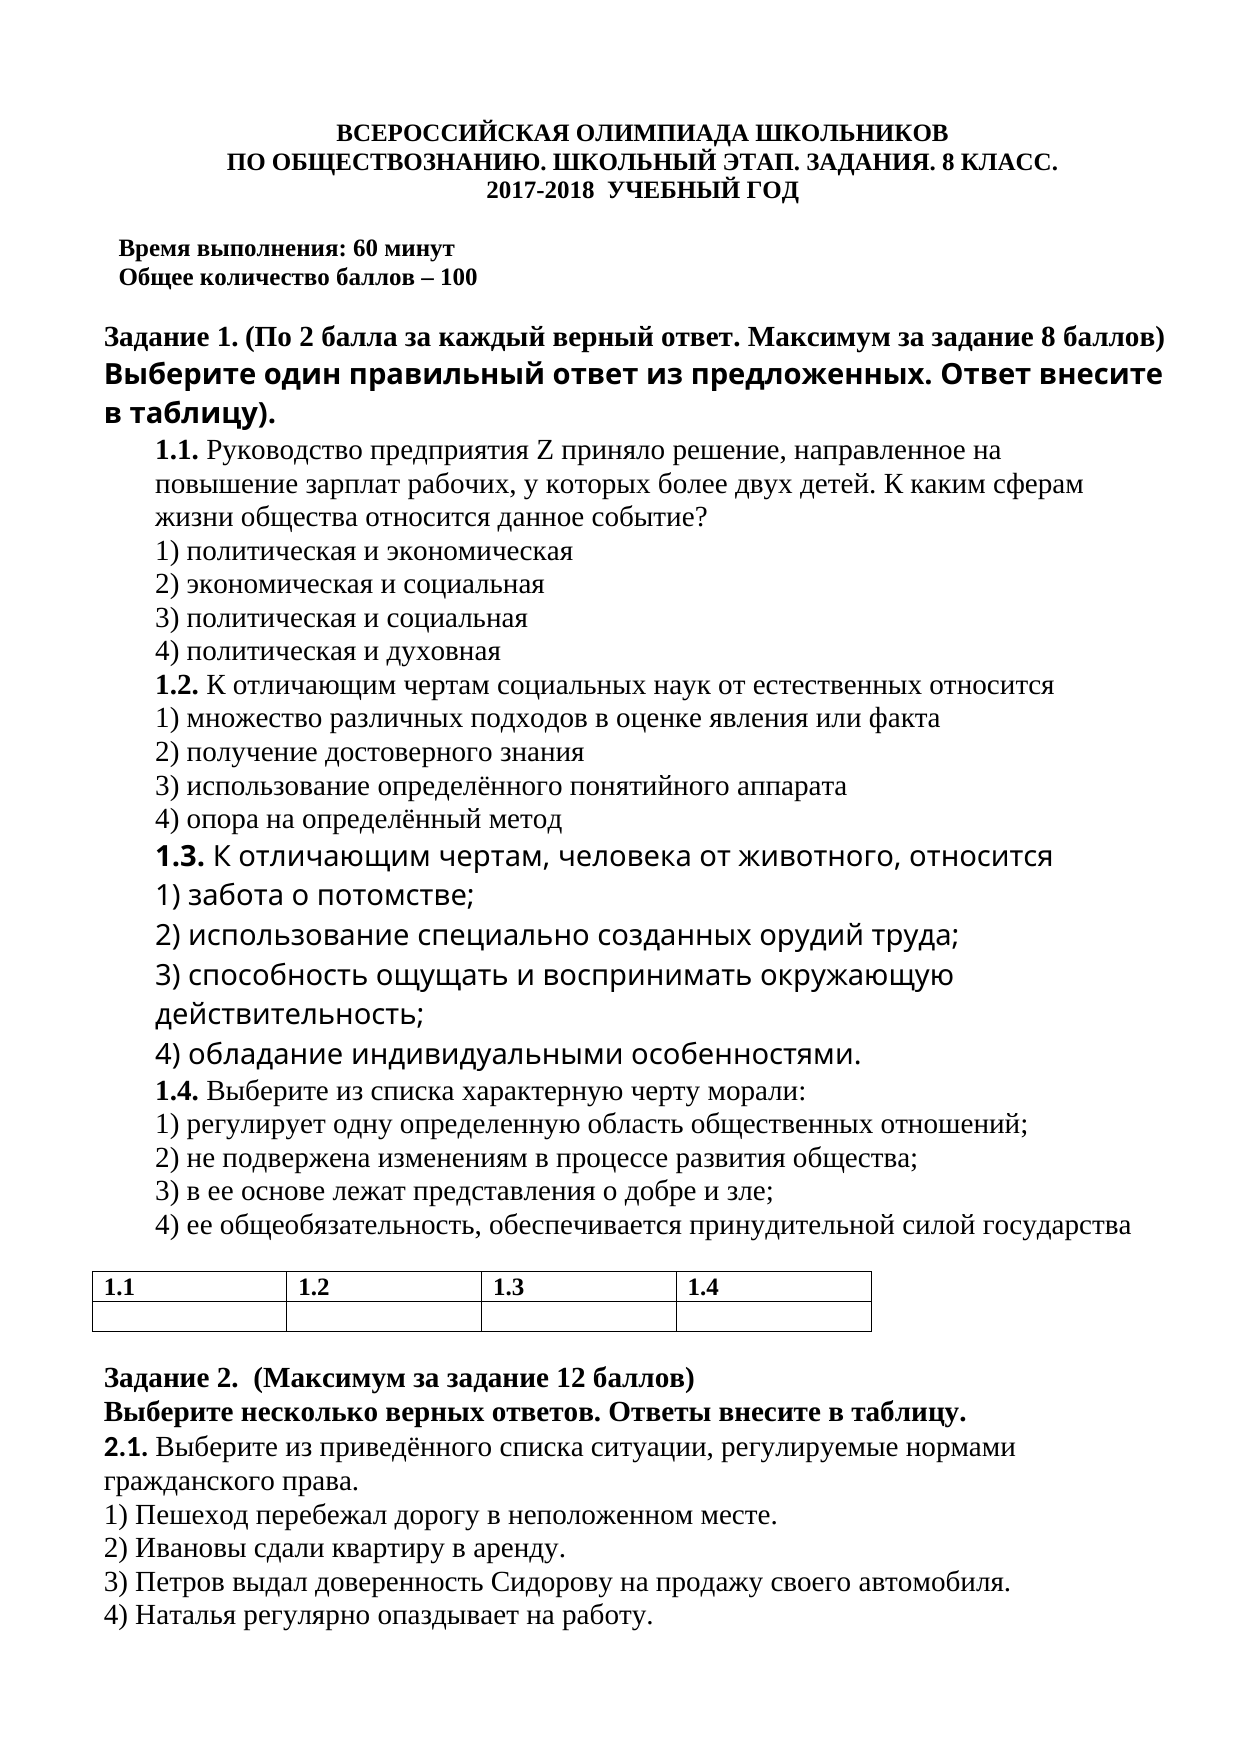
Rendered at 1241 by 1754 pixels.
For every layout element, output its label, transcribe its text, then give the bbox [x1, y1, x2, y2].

table_header 1.2 [287, 1272, 481, 1301]
table_header 1.4 [677, 1272, 871, 1301]
text Задание 1. (По 2 балла за каждый верный ответ. Максимум за задание 8 баллов) Выберите один правильный ответ из предложенных. Ответ внесите в таблицу). [103, 319, 1167, 432]
text ВСЕРОССИЙСКАЯ ОЛИМПИАДА ШКОЛЬНИКОВ [118, 118, 1167, 147]
table_cell [482, 1302, 676, 1331]
text Время выполнения: 60 минут [118, 233, 1167, 262]
table_header 1.3 [482, 1272, 676, 1301]
list 1.1. Руководство предприятия Z приняло решение, направленное на повышение зарплат рабочих, у которых более двух детей. К каким сферам жизни общества относится данное событие? 1) политическая и экономическая 2) экономическая и социальная 3) политическая и социальная 4) политическая и духовная 1.2. К отличающим чертам социальных наук от естественных относится 1) множество различных подходов в оценке явления или факта 2) получение достоверного знания 3) использование определённого понятийного аппарата 4) опора на определённый метод 1.3. К отличающим чертам, человека от животного, относится 1) забота о потомстве; 2) использование специально созданных орудий труда; 3) способность ощущать и воспринимать окружающую действительность; 4) обладание индивидуальными особенностями. 1.4. Выберите из списка характерную черту морали: 1) регулирует одну определенную область общественных отношений; 2) не подвержена изменениям в процессе развития общества; 3) в ее основе лежат представления о добре и зле; 4) ее общеобязательность, обеспечивается принудительной силой государства [155, 432, 1167, 1271]
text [103, 1361, 1167, 1631]
text ПО ОБЩЕСТВОЗНАНИЮ. ШКОЛЬНЫЙ ЭТАП. ЗАДАНИЯ. 8 КЛАСС. [118, 147, 1167, 176]
text 2017-2018 УЧЕБНЫЙ ГОД [118, 176, 1167, 204]
table_header 1.1 [93, 1272, 286, 1301]
text Общее количество баллов – 100 [118, 262, 1167, 291]
table_cell [287, 1302, 481, 1331]
table_cell [93, 1302, 286, 1331]
table_cell [677, 1302, 871, 1331]
